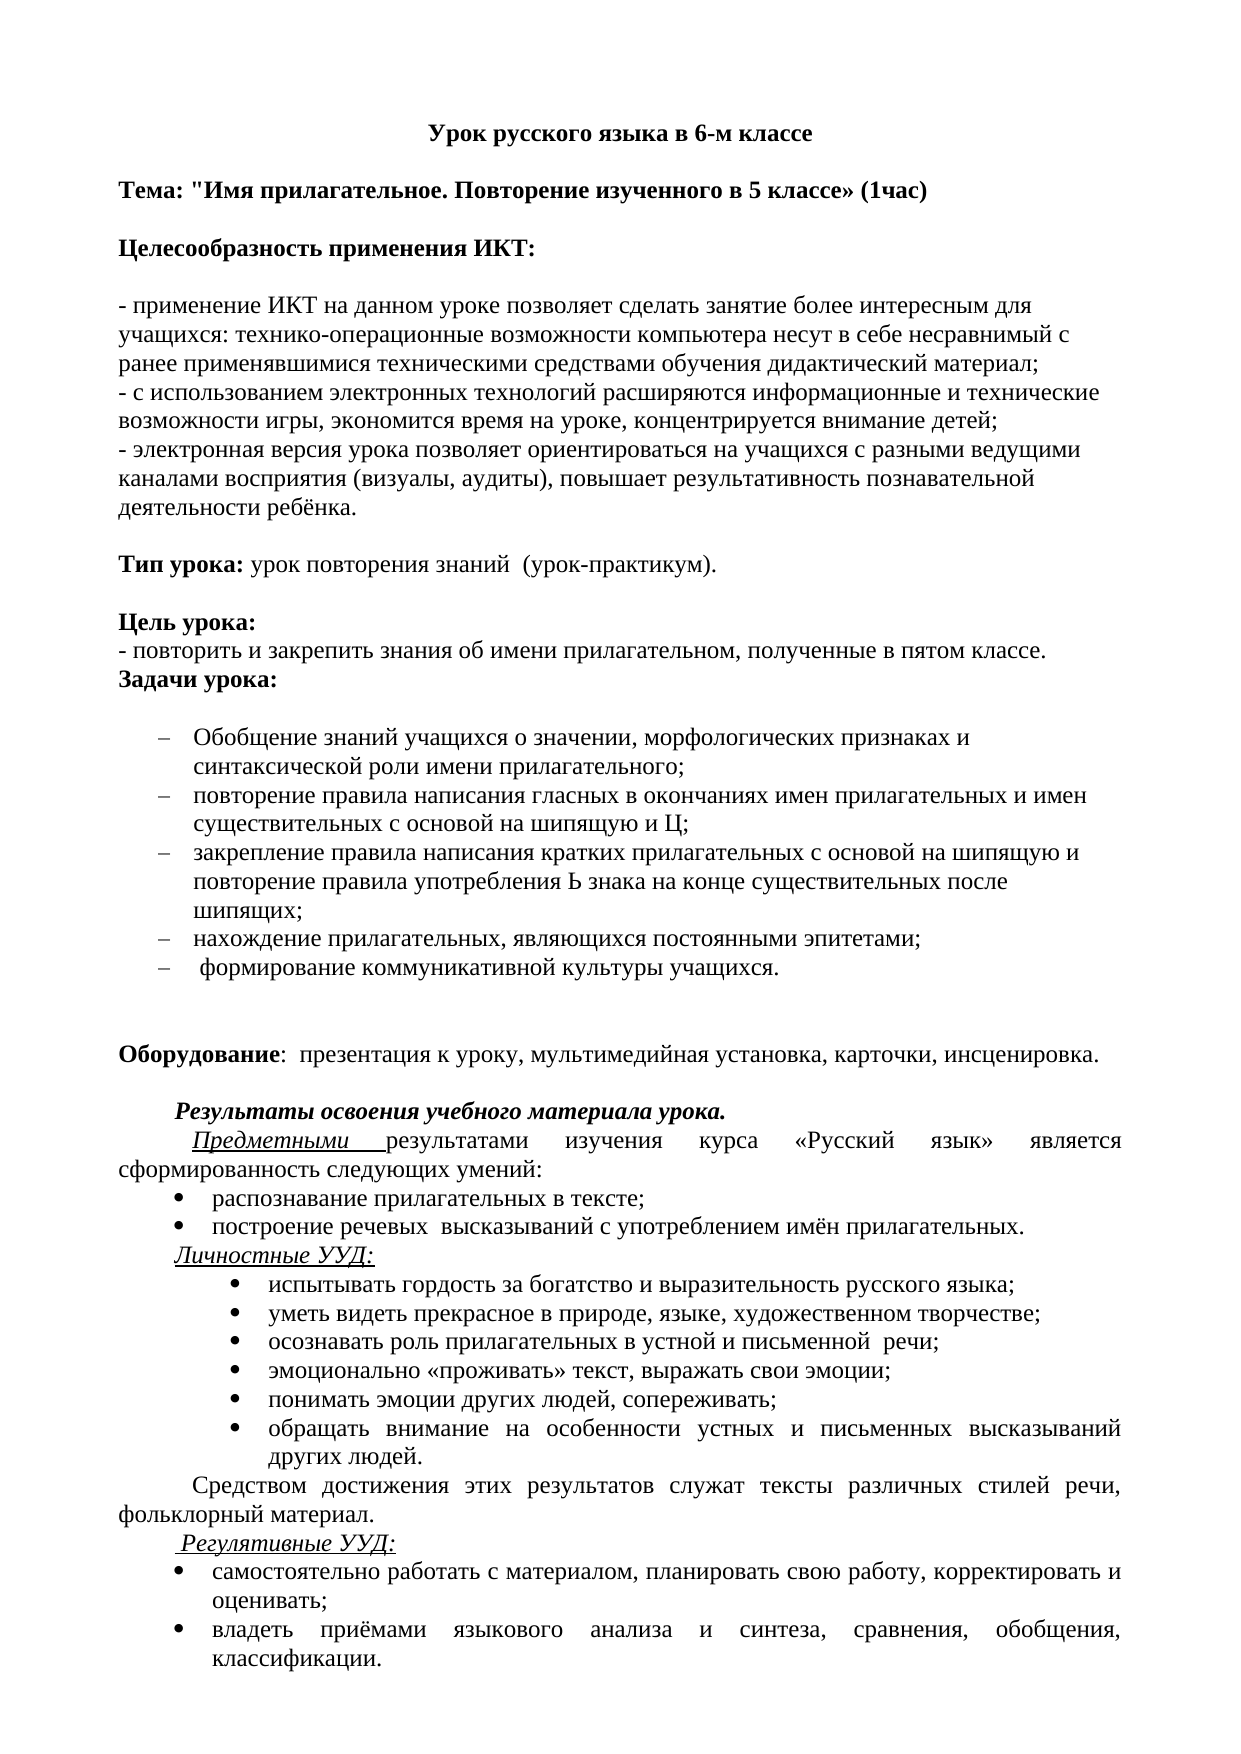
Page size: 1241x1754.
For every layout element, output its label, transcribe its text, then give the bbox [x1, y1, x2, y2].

text Цель урока: [118, 607, 1122, 636]
list владеть приёмами языкового анализа и синтеза, сравнения, обобщения, классификации. [174, 1614, 1122, 1671]
list построение речевых высказываний с употреблением имён прилагательных. [174, 1211, 1122, 1240]
list Обобщение знаний учащихся о значении, морфологических признаках и синтаксической роли имени прилагательного; [156, 722, 1122, 780]
list формирование коммуникативной культуры учащихся. [156, 952, 1122, 981]
list понимать эмоции других людей, сопереживать; [231, 1384, 1122, 1413]
text - с использованием электронных технологий расширяются информационные и технические возможности игры, экономится время на уроке, концентрируется внимание детей; [118, 377, 1122, 434]
text Оборудование: презентация к уроку, мультимедийная установка, карточки, инсценировка. [118, 1039, 1122, 1068]
list повторение правила написания гласных в окончаниях имен прилагательных и имен существительных с основой на шипящую и Ц; [156, 780, 1122, 837]
list испытывать гордость за богатство и выразительность русского языка; [231, 1269, 1122, 1298]
text - электронная версия урока позволяет ориентироваться на учащихся с разными ведущими каналами восприятия (визуалы, аудиты), повышает результативность познавательной деятельности ребёнка. [118, 434, 1122, 521]
text Результаты освоения учебного материала урока. [118, 1096, 1122, 1125]
text Урок русского языка в 6-м классе [118, 118, 1122, 147]
list закрепление правила написания кратких прилагательных с основой на шипящую и повторение правила употребления Ь знака на конце существительных после шипящих; [156, 837, 1122, 923]
list обращать внимание на особенности устных и письменных высказываний других людей. [231, 1413, 1122, 1470]
list осознавать роль прилагательных в устной и письменной речи; [231, 1326, 1122, 1355]
text - применение ИКТ на данном уроке позволяет сделать занятие более интересным для учащихся: технико-операционные возможности компьютера несут в себе несравнимый с ранее применявшимися техническими средствами обучения дидактический материал; [118, 291, 1122, 377]
text - повторить и закрепить знания об имени прилагательном, полученные в пятом классе. [118, 636, 1122, 664]
text Целесообразность применения ИКТ: [118, 233, 1122, 262]
list нахождение прилагательных, являющихся постоянными эпитетами; [156, 923, 1122, 952]
list уметь видеть прекрасное в природе, языке, художественном творчестве; [231, 1298, 1122, 1326]
text Личностные УУД: [174, 1240, 1122, 1269]
text Тема: "Имя прилагательное. Повторение изученного в 5 классе» (1час) [118, 176, 1122, 204]
text Предметными результатами изучения курса «Русский язык» является сформированность следующих умений: [118, 1125, 1122, 1183]
list распознавание прилагательных в тексте; [174, 1183, 1122, 1211]
text Задачи урока: [118, 664, 1122, 693]
text Тип урока: урок повторения знаний (урок-практикум). [118, 549, 1122, 578]
list эмоционально «проживать» текст, выражать свои эмоции; [231, 1355, 1122, 1384]
text Средством достижения этих результатов служат тексты различных стилей речи, фольклорный материал. [118, 1470, 1122, 1528]
list самостоятельно работать с материалом, планировать свою работу, корректировать и оценивать; [174, 1556, 1122, 1614]
text Регулятивные УУД: [174, 1528, 1122, 1556]
